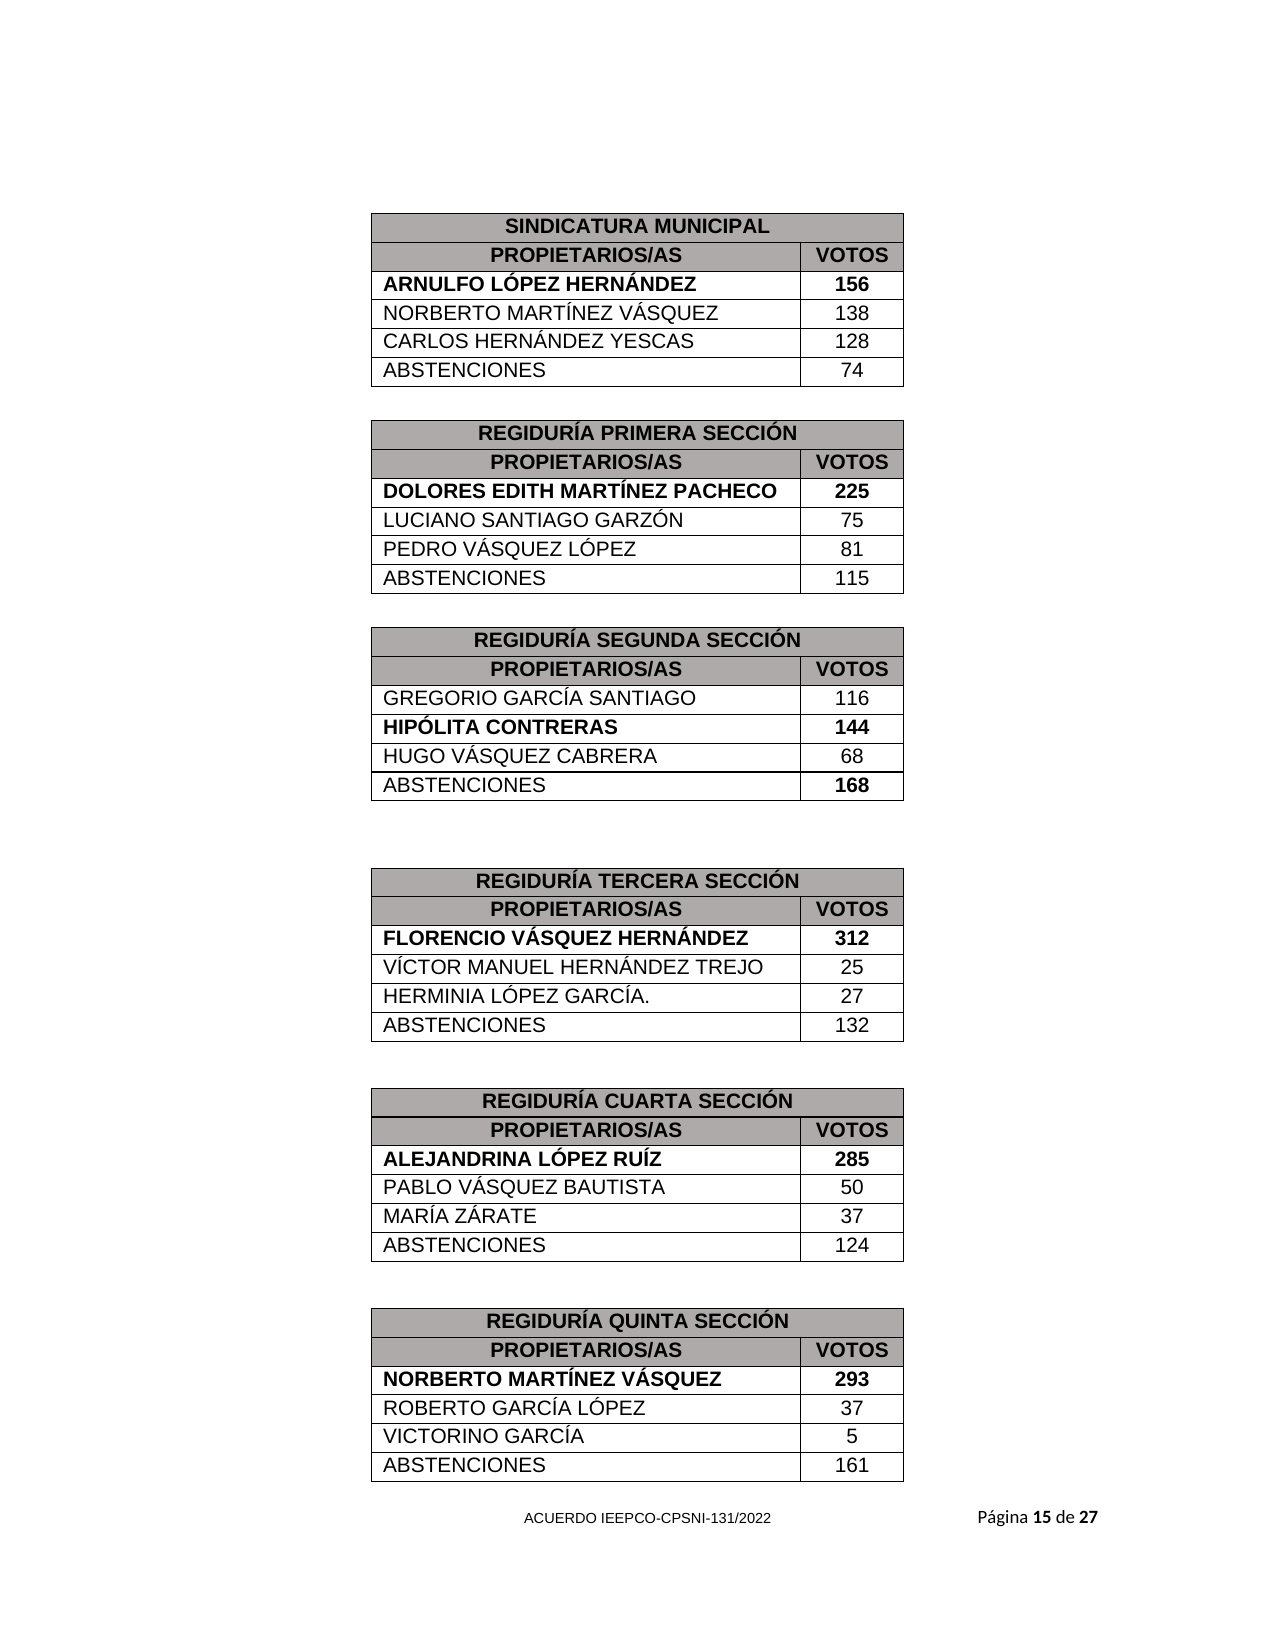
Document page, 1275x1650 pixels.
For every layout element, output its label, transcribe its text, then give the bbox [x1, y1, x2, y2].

table_cell NORBERTO MARTÍNEZ VÁSQUEZ [372, 300, 800, 328]
table_cell PEDRO VÁSQUEZ LÓPEZ [372, 536, 800, 564]
table_cell CARLOS HERNÁNDEZ YESCAS [372, 329, 800, 357]
table_cell 50 [801, 1175, 903, 1203]
table_cell ALEJANDRINA LÓPEZ RUÍZ [372, 1146, 800, 1174]
table_cell 124 [801, 1233, 903, 1261]
table_cell ARNULFO LÓPEZ HERNÁNDEZ [372, 272, 800, 299]
table_cell ABSTENCIONES [372, 773, 800, 800]
table_cell MARÍA ZÁRATE [372, 1204, 800, 1232]
table_cell 225 [801, 479, 903, 507]
table_cell PROPIETARIOS/AS [372, 243, 800, 271]
table_cell VOTOS [801, 1118, 903, 1145]
table_cell HERMINIA LÓPEZ GARCÍA. [372, 984, 800, 1012]
table_cell 138 [801, 300, 903, 328]
table_cell PROPIETARIOS/AS [372, 657, 800, 685]
table_cell VOTOS [801, 243, 903, 271]
table_cell 37 [801, 1204, 903, 1232]
table_cell LUCIANO SANTIAGO GARZÓN [372, 508, 800, 535]
table_cell 5 [801, 1424, 903, 1452]
table_header REGIDURÍA SEGUNDA SECCIÓN [372, 628, 903, 656]
table_header REGIDURÍA CUARTA SECCIÓN [372, 1089, 903, 1116]
table_cell 312 [801, 926, 903, 954]
table_cell VÍCTOR MANUEL HERNÁNDEZ TREJO [372, 955, 800, 983]
table_cell 81 [801, 536, 903, 564]
table_cell VOTOS [801, 657, 903, 685]
table_header REGIDURÍA TERCERA SECCIÓN [372, 869, 903, 896]
table_cell 116 [801, 686, 903, 714]
table_cell HUGO VÁSQUEZ CABRERA [372, 744, 800, 771]
table_cell VOTOS [801, 1338, 903, 1366]
table_cell PROPIETARIOS/AS [372, 897, 800, 925]
table_cell 74 [801, 358, 903, 386]
table_cell ABSTENCIONES [372, 358, 800, 386]
table_header REGIDURÍA QUINTA SECCIÓN [372, 1309, 903, 1337]
table_header REGIDURÍA PRIMERA SECCIÓN [372, 421, 903, 449]
table_cell 25 [801, 955, 903, 983]
table_cell GREGORIO GARCÍA SANTIAGO [372, 686, 800, 714]
table_cell VOTOS [801, 450, 903, 478]
table_cell VICTORINO GARCÍA [372, 1424, 800, 1452]
table_cell DOLORES EDITH MARTÍNEZ PACHECO [372, 479, 800, 507]
table_cell 285 [801, 1146, 903, 1174]
table_cell 37 [801, 1395, 903, 1423]
table_cell ABSTENCIONES [372, 1013, 800, 1041]
table_cell VOTOS [801, 897, 903, 925]
table_cell 168 [801, 773, 903, 800]
table_cell ROBERTO GARCÍA LÓPEZ [372, 1395, 800, 1423]
table_cell 27 [801, 984, 903, 1012]
table_cell 144 [801, 715, 903, 743]
table_cell 75 [801, 508, 903, 535]
table_cell NORBERTO MARTÍNEZ VÁSQUEZ [372, 1367, 800, 1394]
table_cell ABSTENCIONES [372, 1453, 800, 1481]
table_header SINDICATURA MUNICIPAL [372, 214, 903, 242]
table_cell PROPIETARIOS/AS [372, 1338, 800, 1366]
table_cell ABSTENCIONES [372, 1233, 800, 1261]
table_cell 156 [801, 272, 903, 299]
table_cell PROPIETARIOS/AS [372, 1118, 800, 1145]
table_cell ABSTENCIONES [372, 565, 800, 593]
table_cell 293 [801, 1367, 903, 1394]
table_cell HIPÓLITA CONTRERAS [372, 715, 800, 743]
table_cell FLORENCIO VÁSQUEZ HERNÁNDEZ [372, 926, 800, 954]
table_cell PROPIETARIOS/AS [372, 450, 800, 478]
table_cell 115 [801, 565, 903, 593]
table_cell PABLO VÁSQUEZ BAUTISTA [372, 1175, 800, 1203]
table_cell 68 [801, 744, 903, 771]
table_cell 132 [801, 1013, 903, 1041]
table_cell 128 [801, 329, 903, 357]
table_cell 161 [801, 1453, 903, 1481]
